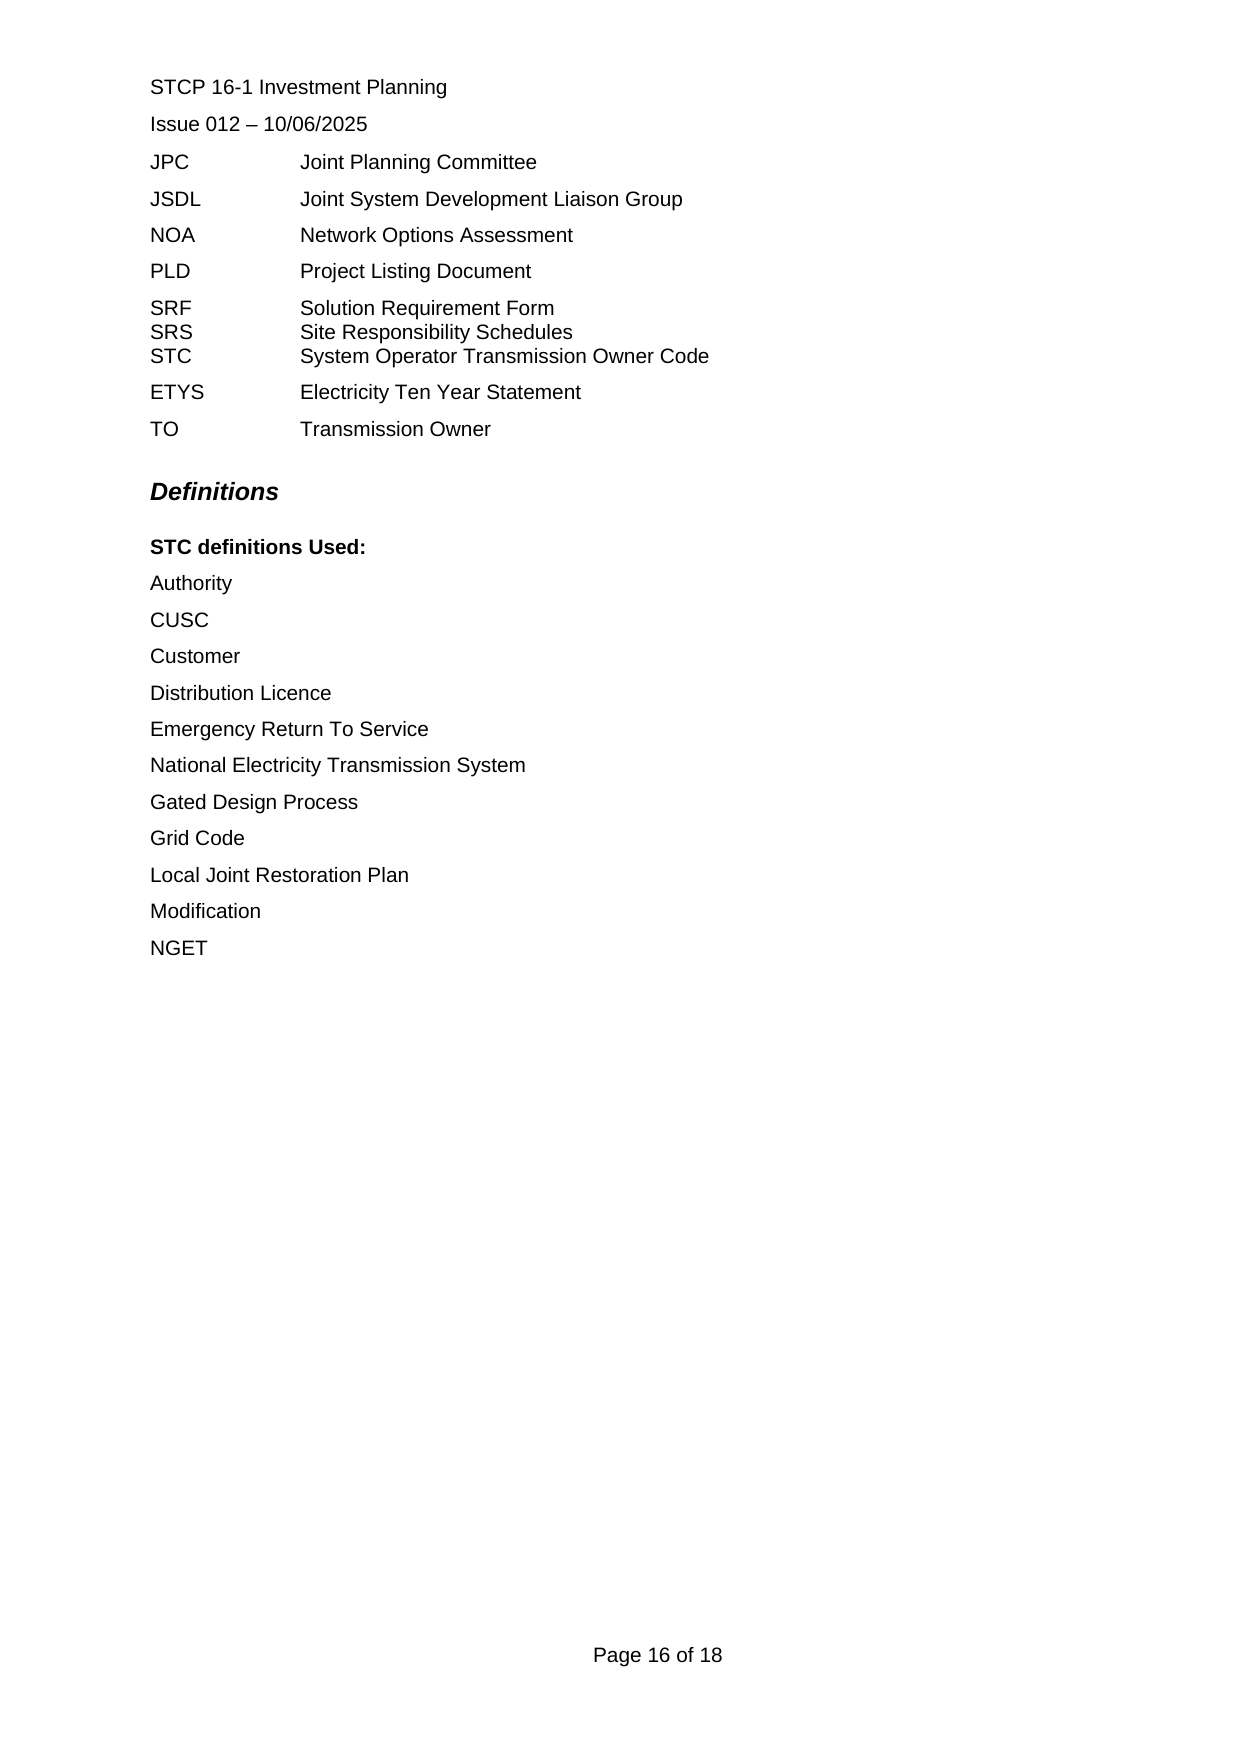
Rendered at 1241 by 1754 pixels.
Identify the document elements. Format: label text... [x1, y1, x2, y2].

text Grid Code [150, 826, 1090, 850]
text SRS Site Responsibility Schedules [150, 320, 1090, 344]
text Authority [150, 571, 1090, 595]
text PLD Project Listing Document [150, 259, 1090, 283]
text National Electricity Transmission System [150, 753, 1090, 777]
text Definitions [150, 477, 1090, 506]
subtitle JPC Joint Planning Committee [150, 150, 1090, 174]
text STC System Operator Transmission Owner Code [150, 344, 1090, 368]
text SRF Solution Requirement Form [150, 296, 1090, 320]
text NGET [150, 936, 1090, 959]
subtitle STC definitions Used: [150, 534, 1090, 558]
text ETYS Electricity Ten Year Statement [150, 380, 1090, 404]
text Emergency Return To Service [150, 717, 1090, 741]
text TO Transmission Owner [150, 417, 1090, 441]
subtitle NOA Network Options Assessment [150, 223, 1090, 247]
text CUSC [150, 607, 1090, 631]
text Distribution Licence [150, 680, 1090, 704]
subtitle JSDL Joint System Development Liaison Group [150, 186, 1090, 210]
text Local Joint Restoration Plan [150, 863, 1090, 887]
text Gated Design Process [150, 790, 1090, 814]
text Customer [150, 644, 1090, 668]
text Modification [150, 899, 1090, 923]
